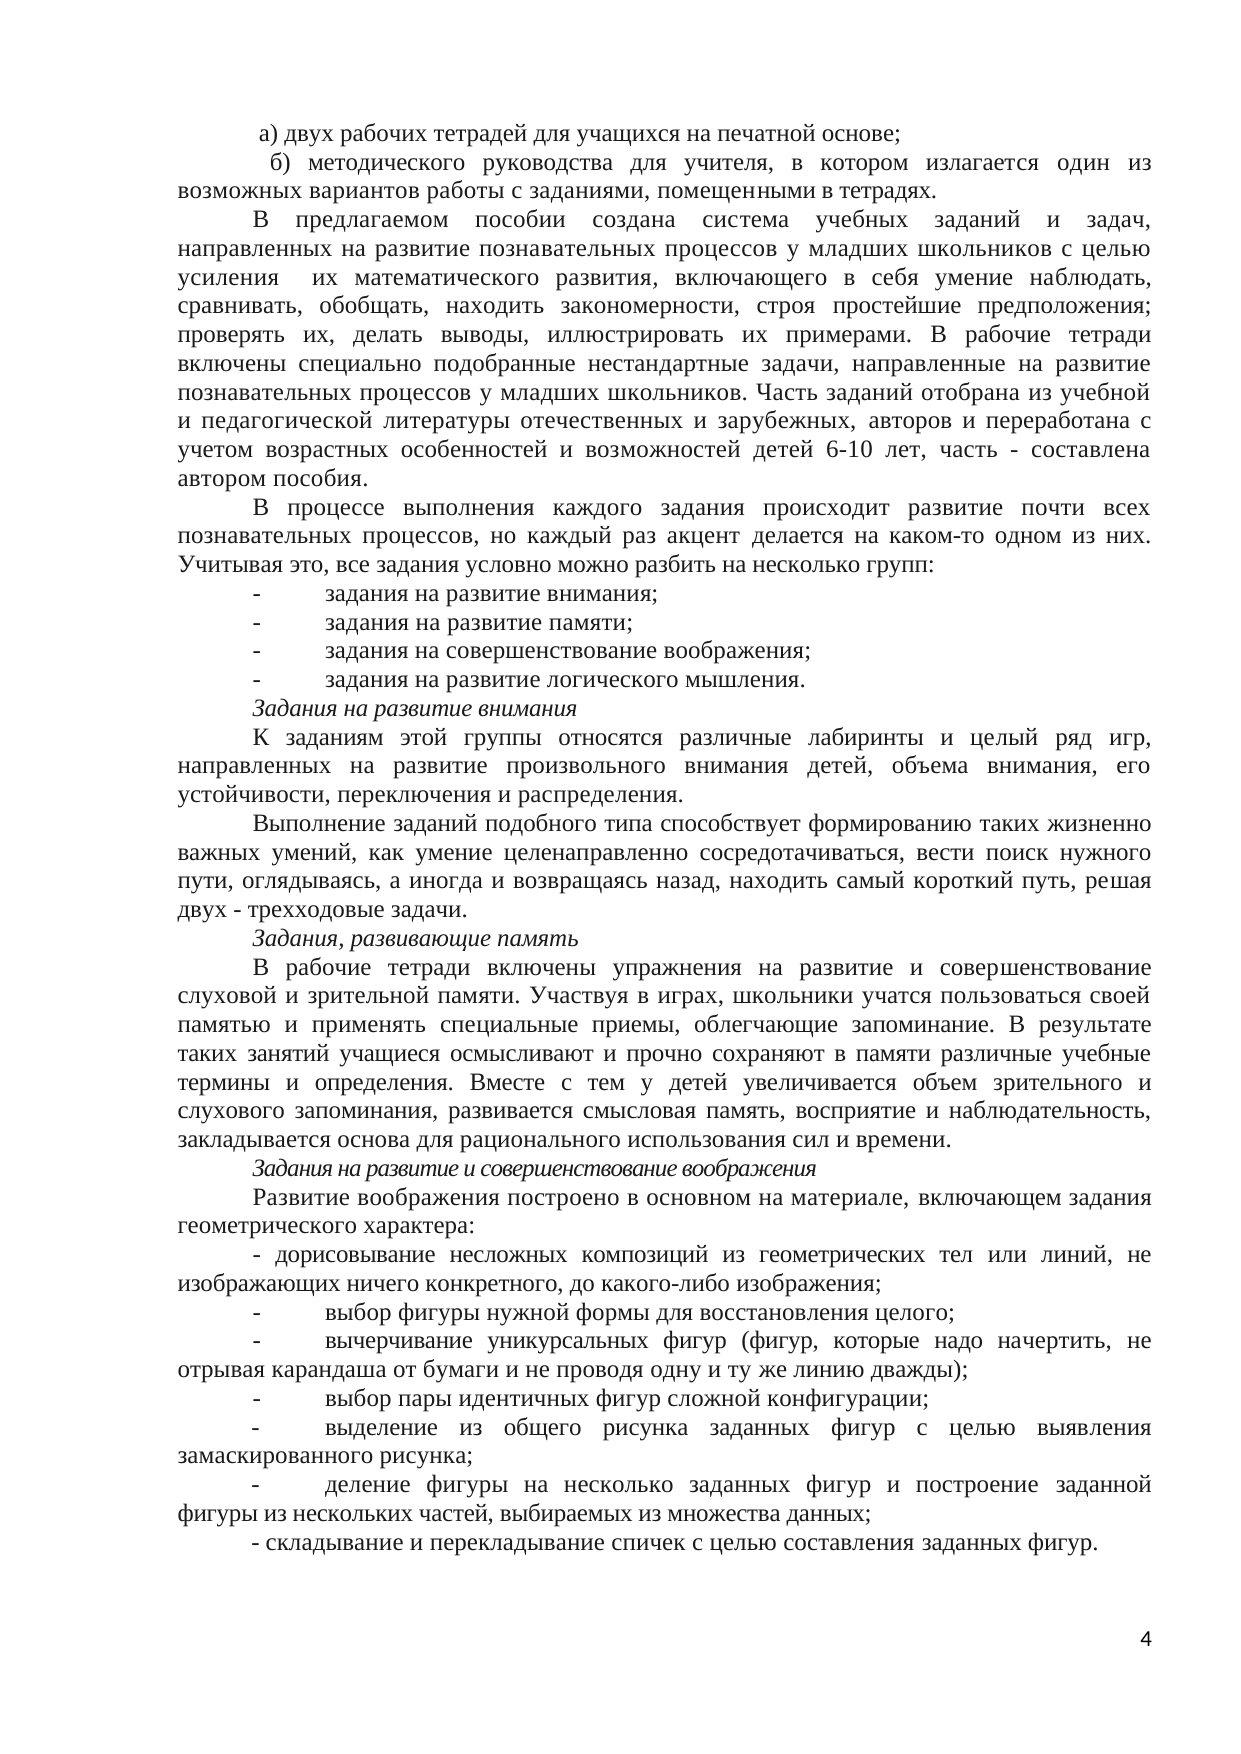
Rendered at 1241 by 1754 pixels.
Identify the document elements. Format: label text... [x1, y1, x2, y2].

text К заданиям этой группы относятся различные лабиринты и целый ряд игр, направленных на развитие произвольного внимания детей, объема внимания, его устойчивости, переключения и распределения. [177, 722, 1152, 808]
text Задания на развитие внимания [177, 693, 1152, 722]
list вычерчивание уникурсальных фигур (фигур, которые надо начертить, не отрывая карандаша от бумаги и не проводя одну и ту же линию дважды); [177, 1326, 1152, 1383]
text Выполнение заданий подобного типа способствует формированию таких жизненно важных умений, как умение целенаправленно сосредотачиваться, вести поиск нужного пути, оглядываясь, а иногда и возвращаясь назад, находить самый короткий путь, решая двух - трехходовые задачи. [177, 808, 1152, 923]
text В предлагаемом пособии создана система учебных заданий и задач, направленных на развитие познавательных процессов у младших школьников с целью усиления их математического развития, включающего в себя умение наблюдать, сравнивать, обобщать, находить закономерности, строя простейшие предположения; проверять их, делать выводы, иллюстрировать их примерами. В рабочие тетради включены специально подобранные нестандартные задачи, направленные на развитие познавательных процессов у младших школьников. Часть заданий отобрана из учебной и педагогической литературы отечественных и зарубежных, авторов и переработана с учетом возрастных особенностей и возможностей детей 6-10 лет, часть - составлена автором пособия. [177, 204, 1152, 492]
list задания на развитие памяти; [177, 607, 1152, 636]
text - складывание и перекладывание спичек с целью составления заданных фигур. [251, 1527, 1152, 1556]
list выбор фигуры нужной формы для восстановления целого; [177, 1297, 1152, 1326]
text Задания на развитие и совершенствование воображения [177, 1153, 1152, 1182]
text В рабочие тетради включены упражнения на развитие и совершенствование слуховой и зрительной памяти. Участвуя в играх, школьники учатся пользоваться своей памятью и применять специальные приемы, облегчающие запоминание. В результате таких занятий учащиеся осмысливают и прочно сохраняют в памяти различные учебные термины и определения. Вместе с тем у детей увеличивается объем зрительного и слухового запоминания, развивается смысловая память, восприятие и наблюдательность, закладывается основа для рационального использования сил и времени. [177, 952, 1152, 1153]
text Развитие воображения построено в основном на материале, включающем задания геометрического характера: [177, 1182, 1152, 1239]
text а) двух рабочих тетрадей для учащихся на печатной основе; [177, 118, 1152, 147]
text В процессе выполнения каждого задания происходит развитие почти всех познавательных процессов, но каждый раз акцент делается на каком-то одном из них. Учитывая это, все задания условно можно разбить на несколько групп: [177, 492, 1152, 578]
list задания на развитие внимания; [177, 578, 1152, 607]
text - дорисовывание несложных композиций из геометрических тел или линий, не изображающих ничего конкретного, до какого-либо изображения; [177, 1239, 1152, 1297]
list деление фигуры на несколько заданных фигур и построение заданной фигуры из нескольких частей, выбираемых из множества данных; [177, 1469, 1152, 1527]
list задания на совершенствование воображения; [177, 636, 1152, 664]
list задания на развитие логического мышления. [177, 664, 1152, 693]
list выделение из общего рисунка заданных фигур с целью выявления замаскированного рисунка; [177, 1412, 1152, 1469]
text Задания, развивающие память [177, 923, 1152, 952]
list выбор пары идентичных фигур сложной конфигурации; [177, 1383, 1152, 1412]
text б) методического руководства для учителя, в котором излагается один из возможных вариантов работы с заданиями, помещенными в тетрадях. [177, 147, 1152, 204]
